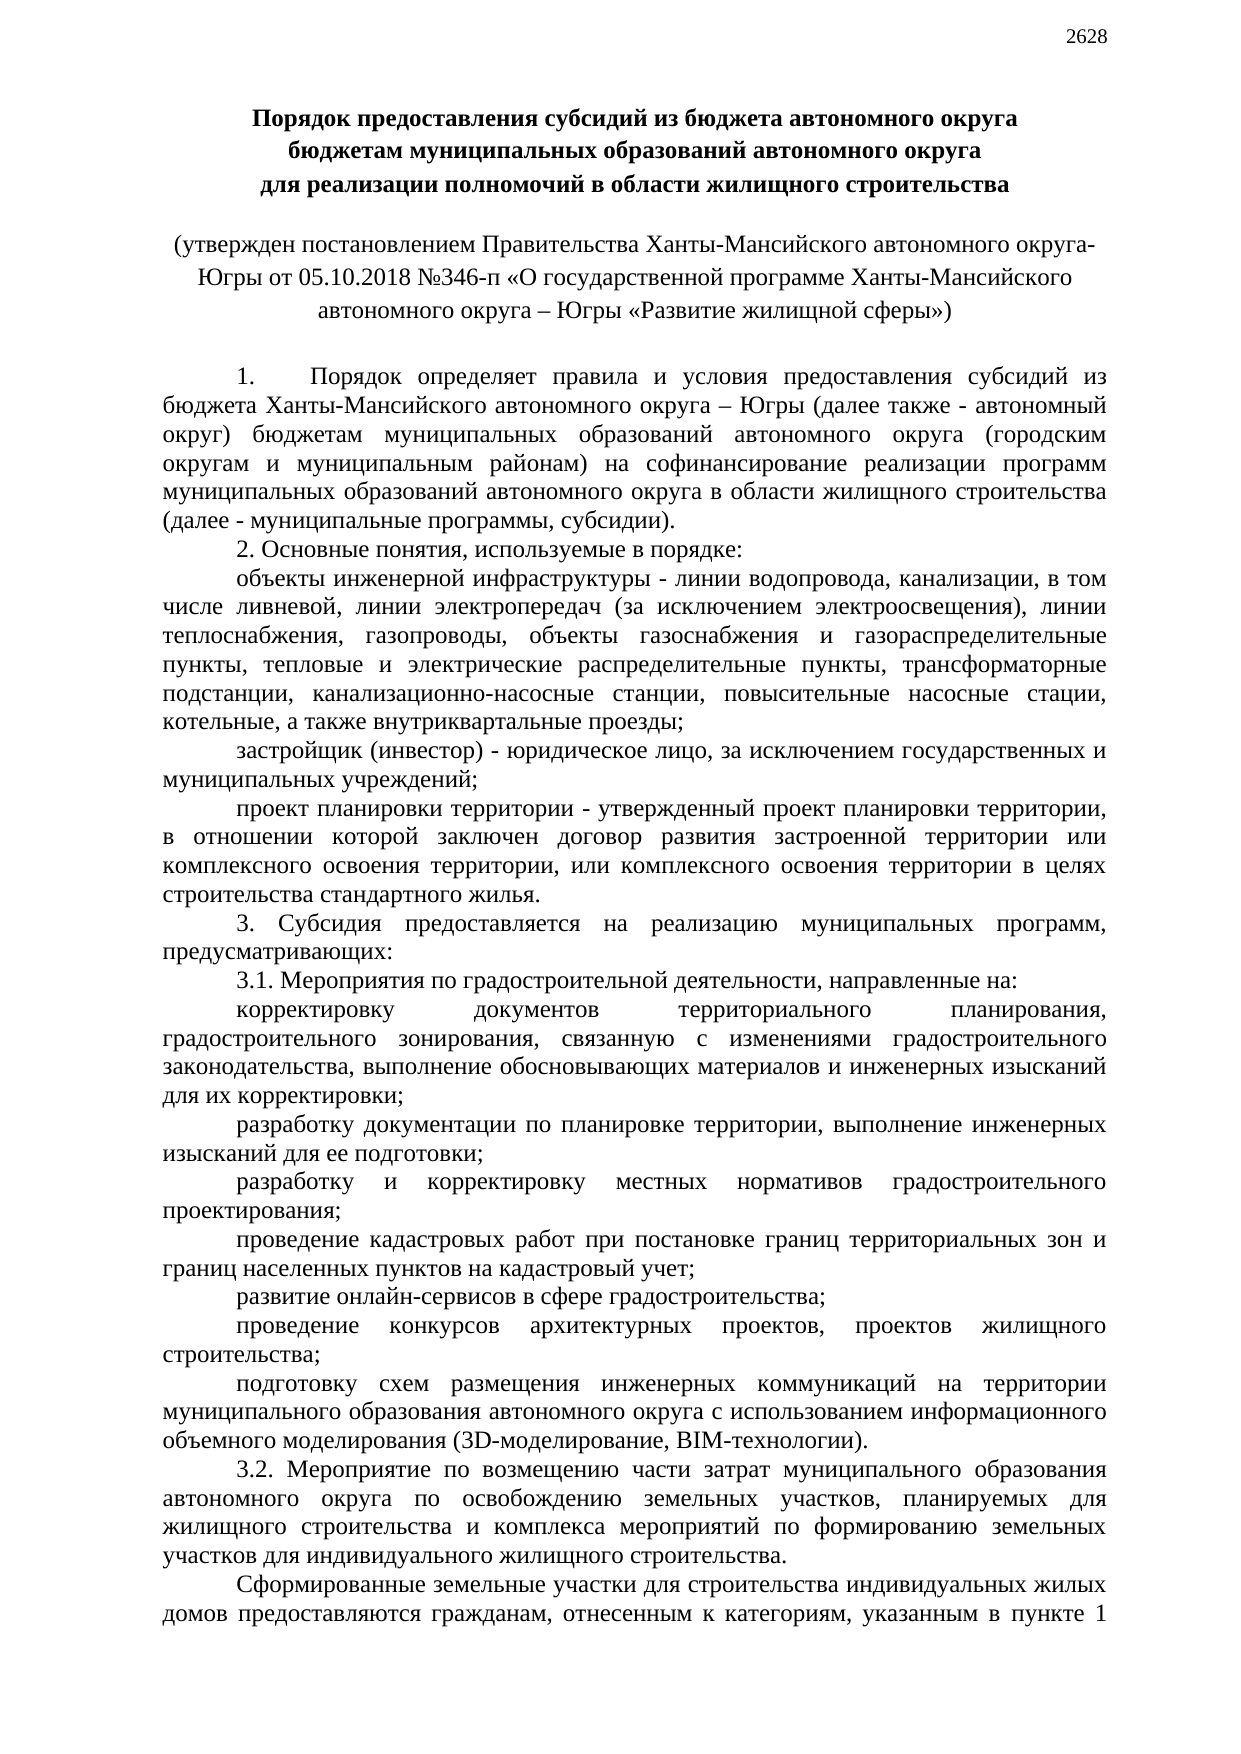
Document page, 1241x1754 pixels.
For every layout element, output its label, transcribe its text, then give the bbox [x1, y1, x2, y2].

text (утвержден постановлением Правительства Ханты-Мансийского автономного округа-Югры от 05.10.2018 №346-п «О государственной программе Ханты-Мансийского автономного округа – Югры «Развитие жилищной сферы») [162, 229, 1107, 324]
text подготовку схем размещения инженерных коммуникаций на территории муниципального образования автономного округа с использованием информационного объемного моделирования (3D-моделирование, BIM-технологии). [162, 1368, 1107, 1454]
text проведение кадастровых работ при постановке границ территориальных зон и границ населенных пунктов на кадастровый учет; [162, 1224, 1107, 1281]
text 3.1. Мероприятия по градостроительной деятельности, направленные на: [162, 965, 1107, 994]
text корректировку документов территориального планирования, градостроительного зонирования, связанную с изменениями градостроительного законодательства, выполнение обосновывающих материалов и инженерных изысканий для их корректировки; [162, 994, 1107, 1109]
text бюджетам муниципальных образований автономного округа [162, 136, 1107, 164]
text 3.2. Мероприятие по возмещению части затрат муниципального образования автономного округа по освобождению земельных участков, планируемых для жилищного строительства и комплекса мероприятий по формированию земельных участков для индивидуального жилищного строительства. [162, 1454, 1107, 1569]
text для реализации полномочий в области жилищного строительства [162, 169, 1107, 197]
text разработку и корректировку местных нормативов градостроительного проектирования; [162, 1166, 1107, 1224]
list Порядок определяет правила и условия предоставления субсидий из бюджета Ханты-Мансийского автономного округа – Югры (далее также - автономный округ) бюджетам муниципальных образований автономного округа (городским округам и муниципальным районам) на софинансирование реализации программ муниципальных образований автономного округа в области жилищного строительства (далее - муниципальные программы, субсидии). [162, 361, 1107, 534]
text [162, 1569, 1107, 1626]
text 3. Субсидия предоставляется на реализацию муниципальных программ, предусматривающих: [162, 908, 1107, 965]
text застройщик (инвестор) - юридическое лицо, за исключением государственных и муниципальных учреждений; [162, 735, 1107, 793]
text проект планировки территории - утвержденный проект планировки территории, в отношении которой заключен договор развития застроенной территории или комплексного освоения территории, или комплексного освоения территории в целях строительства стандартного жилья. [162, 793, 1107, 908]
text объекты инженерной инфраструктуры - линии водопровода, канализации, в том числе ливневой, линии электропередач (за исключением электроосвещения), линии теплоснабжения, газопроводы, объекты газоснабжения и газораспределительные пункты, тепловые и электрические распределительные пункты, трансформаторные подстанции, канализационно-насосные станции, повысительные насосные стации, котельные, а также внутриквартальные проезды; [162, 563, 1107, 735]
text развитие онлайн-сервисов в сфере градостроительства; [162, 1281, 1107, 1310]
text проведение конкурсов архитектурных проектов, проектов жилищного строительства; [162, 1310, 1107, 1368]
text Порядок предоставления субсидий из бюджета автономного округа [162, 103, 1107, 131]
text 2. Основные понятия, используемые в порядке: [162, 534, 1107, 563]
text разработку документации по планировке территории, выполнение инженерных изысканий для ее подготовки; [162, 1109, 1107, 1166]
